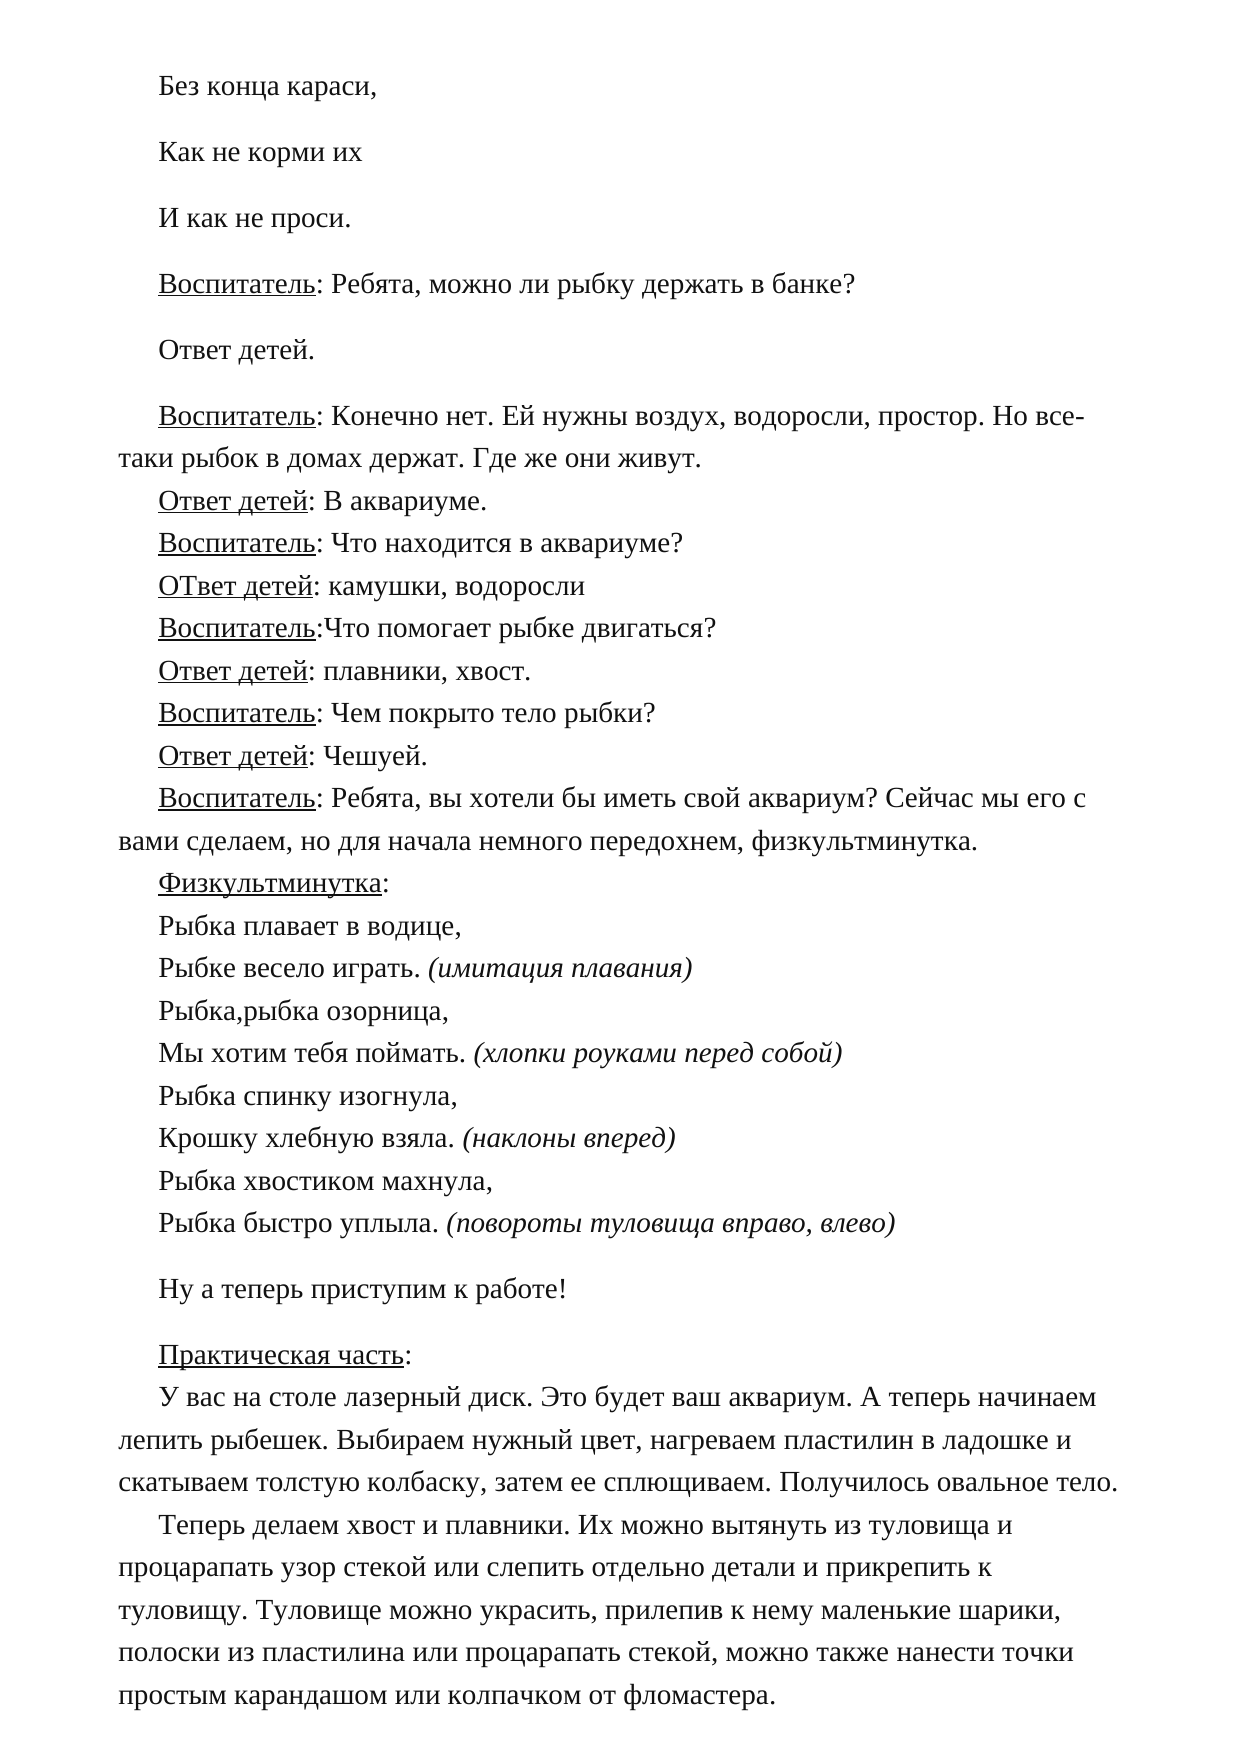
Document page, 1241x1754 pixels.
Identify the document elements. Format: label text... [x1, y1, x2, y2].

text Ответ детей. [118, 323, 1122, 365]
text Рыбка спинку изогнула, [118, 1069, 1122, 1111]
text ОТвет детей: камушки, водоросли [118, 559, 1122, 601]
text Как не корми их [118, 125, 1122, 167]
text Без конца караси, [118, 59, 1122, 102]
text Воспитатель:Что помогает рыбке двигаться? [118, 601, 1122, 644]
text Ответ детей: Чешуей. [118, 729, 1122, 771]
text Рыбка,рыбка озорница, [118, 984, 1122, 1026]
text Физкультминутка: [118, 856, 1122, 899]
text У вас на столе лазерный диск. Это будет ваш аквариум. А теперь начинаем лепить рыбешек. Выбираем нужный цвет, нагреваем пластилин в ладошке и скатываем толстую колбаску, затем ее сплющиваем. Получилось овальное тело. [118, 1371, 1122, 1498]
text Рыбке весело играть. (имитация плавания) [118, 941, 1122, 984]
text Воспитатель: Чем покрыто тело рыбки? [118, 686, 1122, 729]
text Ответ детей: плавники, хвост. [118, 644, 1122, 686]
text Практическая часть: [118, 1328, 1122, 1371]
text Ну а теперь приступим к работе! [118, 1262, 1122, 1305]
text Теперь делаем хвост и плавники. Их можно вытянуть из туловища и процарапать узор стекой или слепить отдельно детали и прикрепить к туловищу. Туловище можно украсить, прилепив к нему маленькие шарики, полоски из пластилина или процарапать стекой, можно также нанести точки простым карандашом или колпачком от фломастера. [118, 1498, 1122, 1711]
text Рыбка плавает в водице, [118, 899, 1122, 941]
text Крошку хлебную взяла. (наклоны вперед) [118, 1111, 1122, 1154]
text Воспитатель: Ребята, можно ли рыбку держать в банке? [118, 257, 1122, 299]
text Мы хотим тебя поймать. (хлопки роуками перед собой) [118, 1026, 1122, 1069]
text Рыбка хвостиком махнула, [118, 1154, 1122, 1196]
text Воспитатель: Конечно нет. Ей нужны воздух, водоросли, простор. Но все-таки рыбок в домах держат. Где же они живут. [118, 389, 1122, 474]
text Воспитатель: Ребята, вы хотели бы иметь свой аквариум? Сейчас мы его с вами сделаем, но для начала немного передохнем, физкультминутка. [118, 771, 1122, 856]
text Ответ детей: В аквариуме. [118, 474, 1122, 516]
text И как не проси. [118, 191, 1122, 233]
text Рыбка быстро уплыла. (повороты туловища вправо, влево) [118, 1196, 1122, 1239]
text Воспитатель: Что находится в аквариуме? [118, 516, 1122, 559]
